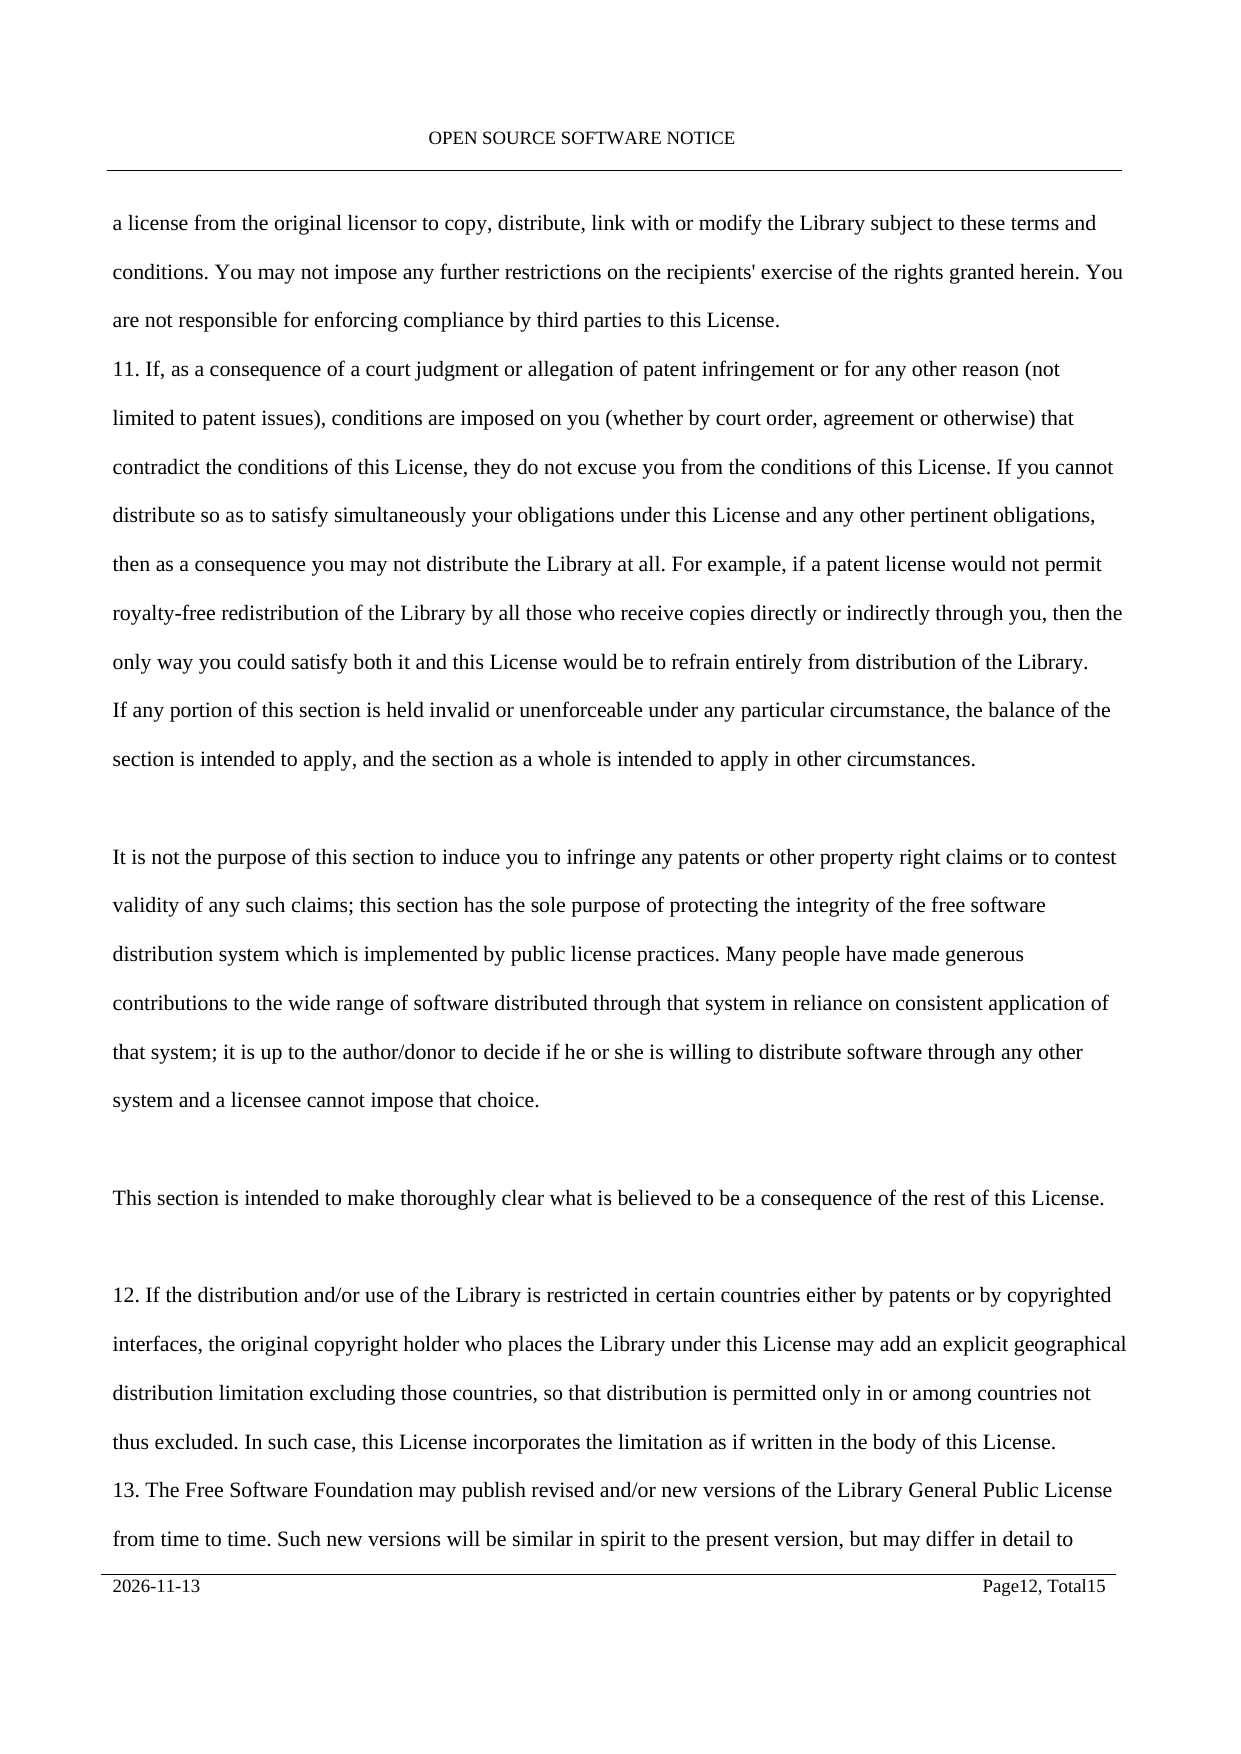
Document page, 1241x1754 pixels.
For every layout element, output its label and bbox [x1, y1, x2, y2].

text [112, 206, 1128, 1555]
